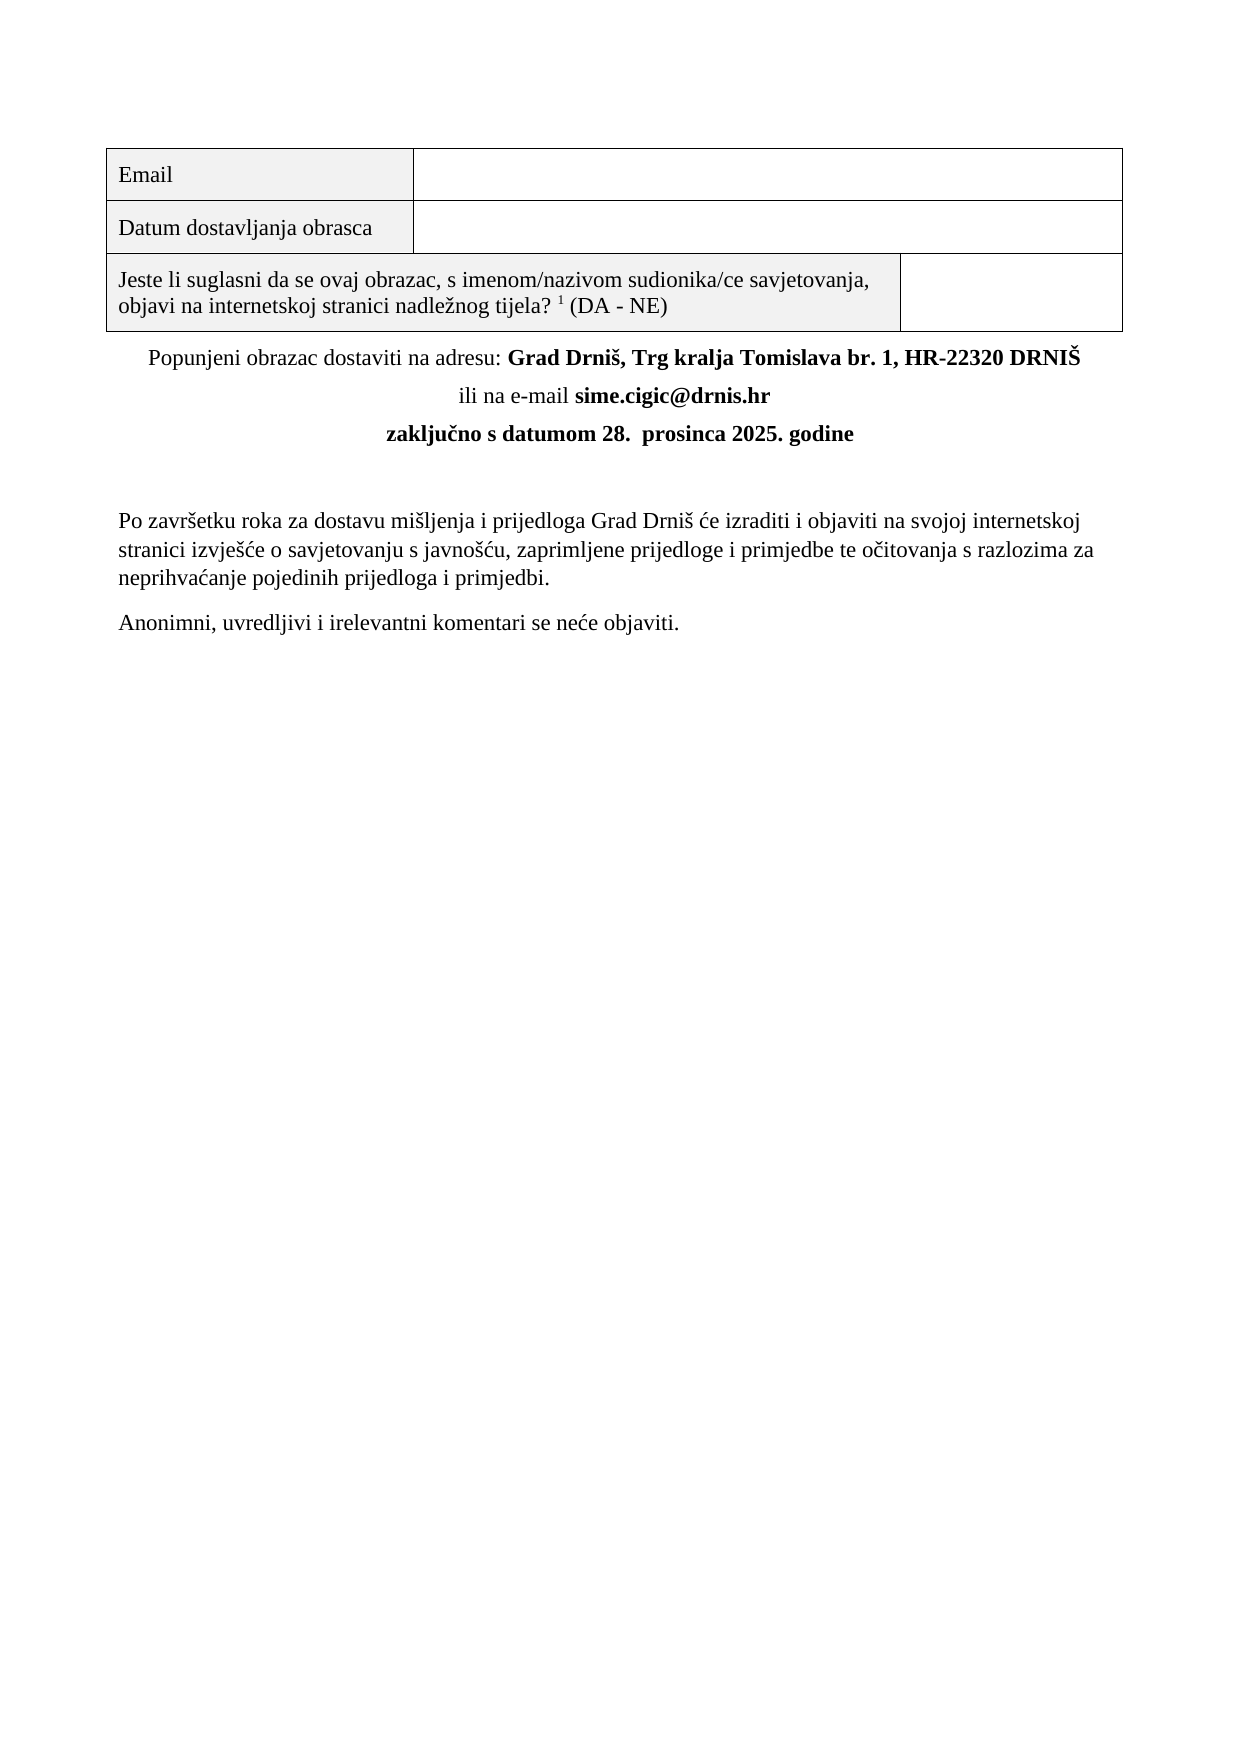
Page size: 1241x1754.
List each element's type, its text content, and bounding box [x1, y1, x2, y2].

table_cell Popunjeni obrazac dostaviti na adresu: Grad Drniš, Trg kralja Tomislava br. 1, HR-22320 DRNIŠ ili na e-mail sime.cigic@drnis.hr zaključno s datumom 28. prosinca 2025. godine [107, 332, 1122, 462]
table_cell Datum dostavljanja obrasca [107, 201, 413, 252]
text Anonimni, uvredljivi i irelevantni komentari se neće objaviti. [118, 609, 1122, 636]
table_cell [901, 254, 1122, 331]
table_cell Email [107, 149, 413, 200]
table_cell [414, 149, 1122, 200]
table_cell [414, 201, 1122, 252]
text Po završetku roka za dostavu mišljenja i prijedloga Grad Drniš će izraditi i objaviti na svojoj internetskoj stranici izvješće o savjetovanju s javnošću, zaprimljene prijedloge i primjedbe te očitovanja s razlozima za neprihvaćanje pojedinih prijedloga i primjedbi. [118, 507, 1122, 590]
table_cell Jeste li suglasni da se ovaj obrazac, s imenom/nazivom sudionika/ce savjetovanja, objavi na internetskoj stranici nadležnog tijela? (DA - NE) [107, 254, 900, 331]
